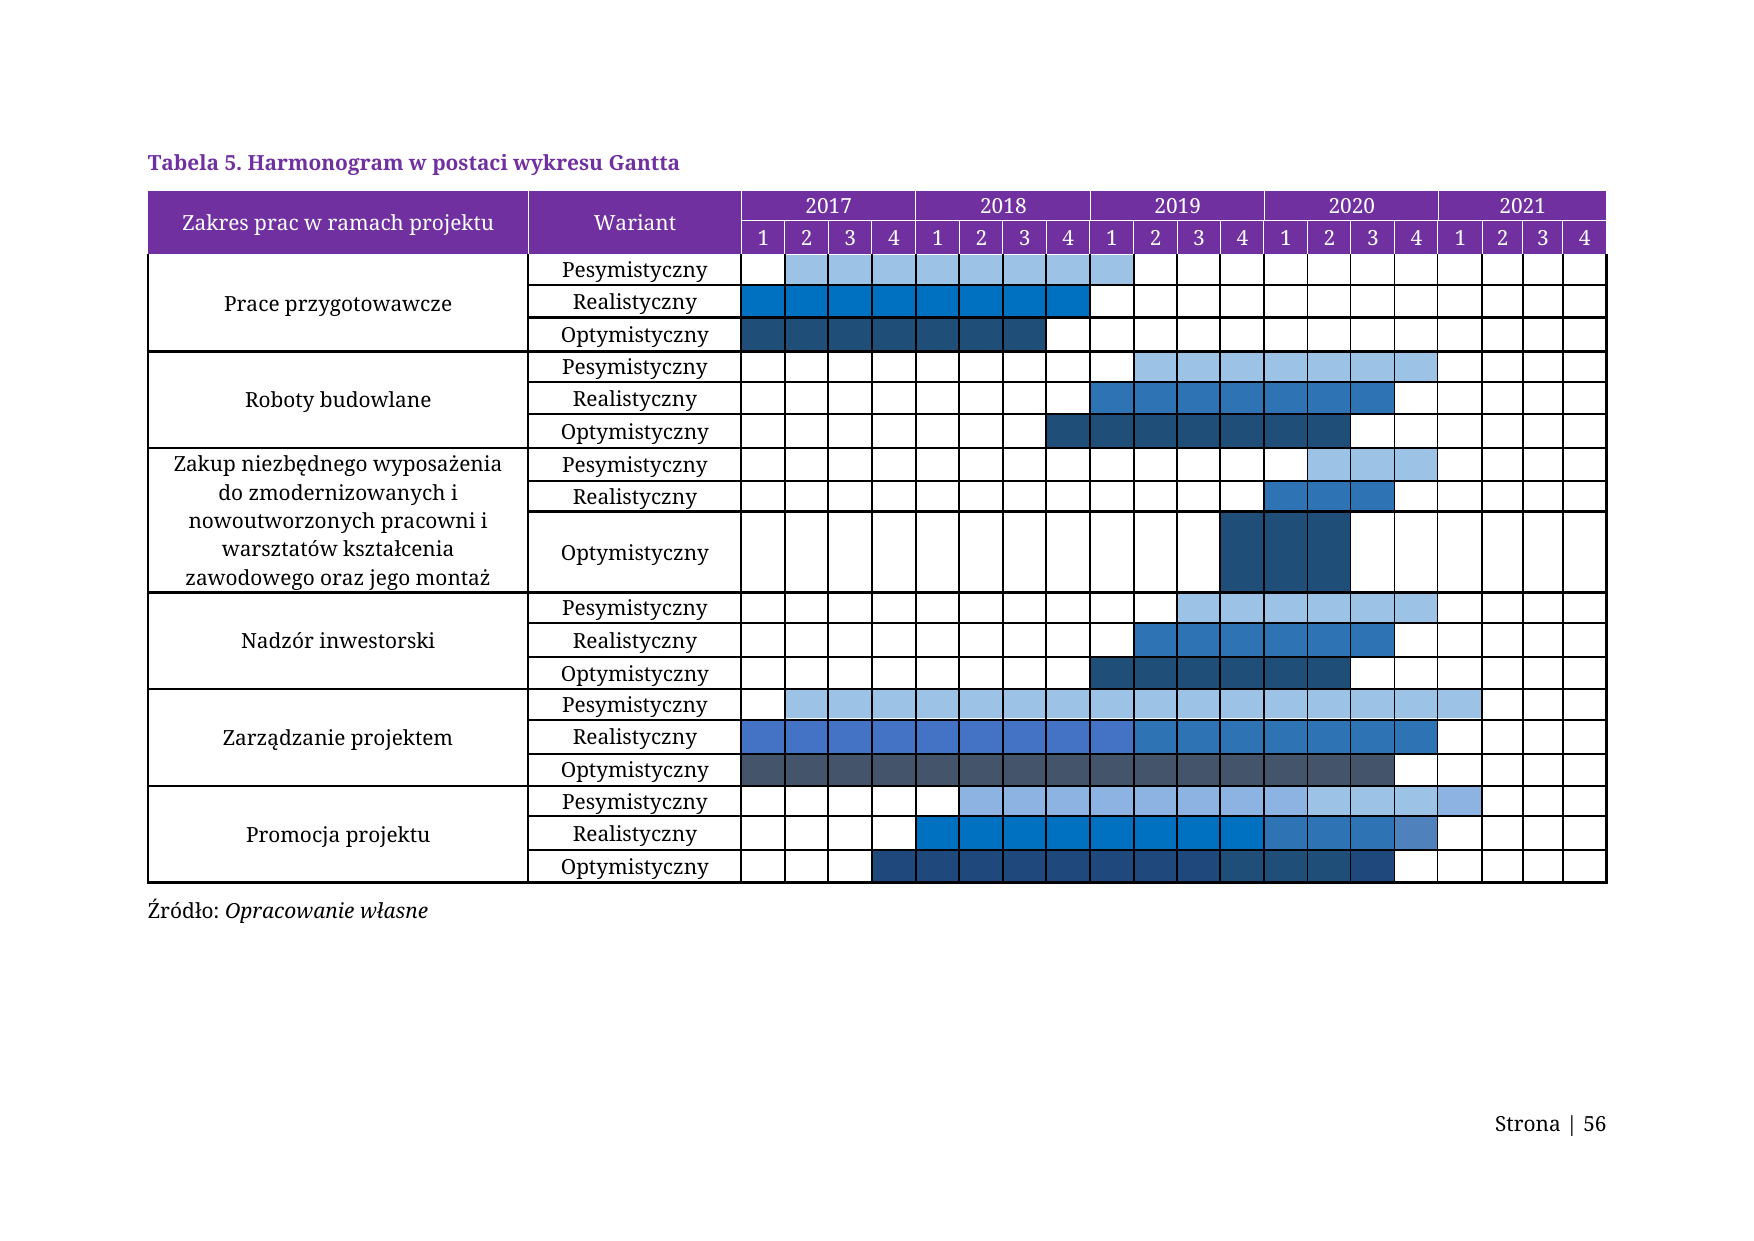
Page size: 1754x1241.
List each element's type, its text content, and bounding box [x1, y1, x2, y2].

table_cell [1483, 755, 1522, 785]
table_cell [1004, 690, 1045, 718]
table_cell [1265, 383, 1307, 413]
table_cell Realistyczny [529, 482, 740, 510]
table_cell [1091, 449, 1133, 480]
table_cell [873, 415, 915, 447]
table_cell Pesymistyczny [529, 594, 740, 622]
table_cell 1 [1438, 221, 1482, 254]
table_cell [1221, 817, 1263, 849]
table_cell 3 [829, 221, 871, 254]
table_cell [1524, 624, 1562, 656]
table_cell Roboty budowlane [149, 353, 527, 447]
table_cell Realistyczny [529, 286, 740, 316]
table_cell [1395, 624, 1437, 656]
table_cell [1135, 286, 1176, 316]
table_cell [1047, 353, 1089, 381]
table_cell [1483, 353, 1522, 381]
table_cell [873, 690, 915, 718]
table_cell 3 [1178, 221, 1220, 254]
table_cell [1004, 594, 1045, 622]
table_cell [1221, 415, 1263, 447]
table_cell [1265, 482, 1307, 510]
table_cell [1524, 255, 1562, 284]
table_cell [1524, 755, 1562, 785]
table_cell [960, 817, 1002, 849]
table_cell [1265, 513, 1307, 591]
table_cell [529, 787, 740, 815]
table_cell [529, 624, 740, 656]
table_cell [786, 415, 827, 447]
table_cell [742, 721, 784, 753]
table_cell [873, 383, 915, 413]
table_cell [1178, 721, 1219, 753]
table_cell [1564, 319, 1605, 350]
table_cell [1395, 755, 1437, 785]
table_cell [1564, 383, 1605, 413]
table_cell Realistyczny [529, 383, 740, 413]
table_cell [742, 383, 784, 413]
table_cell [1221, 255, 1263, 284]
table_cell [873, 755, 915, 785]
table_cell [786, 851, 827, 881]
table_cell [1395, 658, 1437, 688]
table_cell [786, 353, 827, 381]
table_cell [1265, 286, 1307, 316]
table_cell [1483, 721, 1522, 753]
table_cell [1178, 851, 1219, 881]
table_cell [1564, 353, 1605, 381]
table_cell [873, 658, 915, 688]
table_cell [1091, 319, 1133, 350]
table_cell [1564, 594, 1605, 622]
table_cell [786, 255, 827, 284]
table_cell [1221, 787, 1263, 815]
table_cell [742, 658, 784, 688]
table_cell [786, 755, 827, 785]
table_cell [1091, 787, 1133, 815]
table_cell [1178, 286, 1219, 316]
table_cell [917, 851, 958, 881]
table_cell [742, 286, 784, 316]
table_header 2017 [742, 191, 915, 220]
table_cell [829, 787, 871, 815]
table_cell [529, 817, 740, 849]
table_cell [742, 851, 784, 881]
table_cell Prace przygotowawcze [149, 255, 527, 350]
table_cell [960, 319, 1002, 350]
table_cell [1395, 319, 1437, 350]
table_cell [786, 319, 827, 350]
table_cell [1438, 383, 1481, 413]
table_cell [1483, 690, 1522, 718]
table_cell [917, 383, 958, 413]
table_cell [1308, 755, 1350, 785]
table_cell [1483, 383, 1522, 413]
text Źródło: Opracowanie własne [148, 896, 1606, 924]
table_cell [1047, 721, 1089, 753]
table_cell [1483, 482, 1522, 510]
table_cell [1135, 513, 1176, 591]
table_cell [1047, 255, 1089, 284]
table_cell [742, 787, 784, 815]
table_cell [829, 415, 871, 447]
table_cell [1308, 482, 1350, 510]
table_cell [1564, 449, 1605, 480]
table_cell [1178, 513, 1219, 591]
table_cell 4 [1047, 221, 1089, 254]
table_cell [1004, 513, 1045, 591]
table_cell [1564, 286, 1605, 316]
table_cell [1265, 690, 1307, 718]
table_cell [1221, 319, 1263, 350]
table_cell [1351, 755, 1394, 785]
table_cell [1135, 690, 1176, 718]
table_cell [1351, 449, 1394, 480]
table_cell [1564, 513, 1605, 591]
table_cell [1395, 449, 1437, 480]
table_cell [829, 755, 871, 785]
table_cell [1308, 513, 1350, 591]
table_header 2021 [1439, 191, 1606, 220]
table_cell [1308, 353, 1350, 381]
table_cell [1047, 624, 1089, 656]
table_cell [1564, 482, 1605, 510]
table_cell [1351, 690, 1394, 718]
table_cell [1135, 319, 1176, 350]
table_cell [917, 513, 958, 591]
table_cell [742, 255, 784, 284]
table_cell [1265, 449, 1307, 480]
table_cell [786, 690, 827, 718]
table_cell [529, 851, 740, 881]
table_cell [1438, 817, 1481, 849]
table_cell [786, 482, 827, 510]
table_cell [1047, 482, 1089, 510]
table_cell [1395, 286, 1437, 316]
table_header Zakres prac w ramach projektu [148, 191, 528, 254]
table_cell [1483, 449, 1522, 480]
table_cell [1438, 319, 1481, 350]
table_cell [1483, 513, 1522, 591]
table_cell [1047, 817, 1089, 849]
table_cell 4 [872, 221, 915, 254]
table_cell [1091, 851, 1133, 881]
table_cell [1047, 449, 1089, 480]
table_cell [1004, 482, 1045, 510]
table_cell [1395, 383, 1437, 413]
table_cell Optymistyczny [529, 415, 740, 447]
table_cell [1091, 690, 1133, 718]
table_cell [1438, 415, 1481, 447]
table_cell [1351, 482, 1394, 510]
table_cell [742, 594, 784, 622]
table_cell [873, 286, 915, 316]
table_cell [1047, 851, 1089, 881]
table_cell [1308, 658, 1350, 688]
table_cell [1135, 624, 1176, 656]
table_cell [1438, 513, 1481, 591]
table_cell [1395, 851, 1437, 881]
table_cell [1178, 319, 1219, 350]
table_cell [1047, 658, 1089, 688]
table_cell Optymistyczny [529, 513, 740, 591]
table_cell [1047, 415, 1089, 447]
table_cell [1524, 513, 1562, 591]
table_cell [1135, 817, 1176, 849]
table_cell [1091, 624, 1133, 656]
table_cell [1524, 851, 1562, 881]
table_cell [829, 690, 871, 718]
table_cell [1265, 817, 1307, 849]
table_cell Pesymistyczny [529, 353, 740, 381]
table_cell [1135, 255, 1176, 284]
table_cell [1091, 255, 1133, 284]
table_cell [1438, 482, 1481, 510]
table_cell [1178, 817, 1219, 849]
table_cell [1438, 286, 1481, 316]
table_cell [1004, 353, 1045, 381]
table_cell [1004, 255, 1045, 284]
table_cell [1178, 449, 1219, 480]
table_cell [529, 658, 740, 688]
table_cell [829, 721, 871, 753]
table_cell 2 [960, 221, 1002, 254]
table_cell [1483, 255, 1522, 284]
table_cell [829, 594, 871, 622]
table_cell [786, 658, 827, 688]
table_cell [1395, 255, 1437, 284]
table_cell [1524, 449, 1562, 480]
table_cell [1004, 319, 1045, 350]
table_cell [917, 449, 958, 480]
table_cell [873, 449, 915, 480]
table_header Wariant [529, 191, 741, 254]
table_cell [1178, 353, 1219, 381]
table_cell [1308, 319, 1350, 350]
table_cell [1004, 415, 1045, 447]
table_cell [1265, 319, 1307, 350]
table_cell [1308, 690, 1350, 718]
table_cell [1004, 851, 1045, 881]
table_cell [742, 415, 784, 447]
table_cell [1047, 319, 1089, 350]
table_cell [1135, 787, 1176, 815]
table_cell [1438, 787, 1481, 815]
table_cell [1178, 415, 1219, 447]
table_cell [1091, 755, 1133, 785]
table_cell [1308, 286, 1350, 316]
table_cell [960, 286, 1002, 316]
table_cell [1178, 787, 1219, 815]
table_cell [742, 319, 784, 350]
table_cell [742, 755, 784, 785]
table_cell 4 [1395, 221, 1437, 254]
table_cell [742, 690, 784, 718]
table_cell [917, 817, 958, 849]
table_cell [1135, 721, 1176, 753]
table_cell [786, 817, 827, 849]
table_cell [1265, 255, 1307, 284]
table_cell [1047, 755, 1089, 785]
table_cell [1135, 449, 1176, 480]
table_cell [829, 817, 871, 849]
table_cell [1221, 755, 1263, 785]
table_cell [1178, 482, 1219, 510]
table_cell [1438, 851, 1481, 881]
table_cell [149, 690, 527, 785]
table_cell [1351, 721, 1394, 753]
table_cell [1135, 415, 1176, 447]
table_cell [1308, 383, 1350, 413]
table_cell [1308, 415, 1350, 447]
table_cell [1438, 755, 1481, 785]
table_header 2019 [1091, 191, 1264, 220]
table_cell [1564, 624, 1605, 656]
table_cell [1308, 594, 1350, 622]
table_cell [786, 449, 827, 480]
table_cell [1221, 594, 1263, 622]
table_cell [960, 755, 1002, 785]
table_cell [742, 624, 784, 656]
table_cell [1438, 255, 1481, 284]
table_cell [1221, 513, 1263, 591]
table_cell [742, 482, 784, 510]
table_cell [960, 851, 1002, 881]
table_cell [1351, 513, 1394, 591]
table_cell [1047, 513, 1089, 591]
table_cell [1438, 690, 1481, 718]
table_cell [1351, 353, 1394, 381]
table_cell [1524, 319, 1562, 350]
table_cell [1351, 415, 1394, 447]
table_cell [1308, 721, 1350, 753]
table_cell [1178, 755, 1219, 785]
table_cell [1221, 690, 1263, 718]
table_cell [1265, 415, 1307, 447]
table_cell [1091, 353, 1133, 381]
table_cell [1004, 286, 1045, 316]
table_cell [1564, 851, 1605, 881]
table_cell [917, 286, 958, 316]
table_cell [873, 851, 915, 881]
table_cell [960, 449, 1002, 480]
table_cell [829, 353, 871, 381]
table_cell 1 [742, 221, 784, 254]
table_cell [1524, 353, 1562, 381]
table_cell [786, 383, 827, 413]
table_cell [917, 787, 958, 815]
table_cell [1091, 482, 1133, 510]
table_cell 2 [1134, 221, 1177, 254]
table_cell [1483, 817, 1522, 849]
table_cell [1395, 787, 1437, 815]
table_cell [960, 594, 1002, 622]
table_cell [960, 353, 1002, 381]
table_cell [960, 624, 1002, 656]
table_cell [786, 513, 827, 591]
table_cell [1395, 513, 1437, 591]
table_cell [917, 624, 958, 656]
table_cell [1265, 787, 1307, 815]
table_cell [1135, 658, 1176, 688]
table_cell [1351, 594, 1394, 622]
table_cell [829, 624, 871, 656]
table_cell [1524, 383, 1562, 413]
table_cell [1483, 286, 1522, 316]
table_cell [1438, 449, 1481, 480]
table_cell [960, 255, 1002, 284]
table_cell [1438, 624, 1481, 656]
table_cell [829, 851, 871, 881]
table_cell [1308, 449, 1350, 480]
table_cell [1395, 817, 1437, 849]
table_cell Optymistyczny [529, 319, 740, 350]
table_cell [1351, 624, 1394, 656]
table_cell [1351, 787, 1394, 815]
table_cell [1308, 255, 1350, 284]
table_cell [1483, 415, 1522, 447]
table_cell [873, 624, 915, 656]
table_cell [829, 319, 871, 350]
text Tabela 5. Harmonogram w postaci wykresu Gantta [148, 148, 1606, 176]
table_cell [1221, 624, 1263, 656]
table_header 2020 [1265, 191, 1438, 220]
table_cell [873, 353, 915, 381]
table_cell [1135, 482, 1176, 510]
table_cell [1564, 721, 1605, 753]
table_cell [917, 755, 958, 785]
table_cell Pesymistyczny [529, 449, 740, 480]
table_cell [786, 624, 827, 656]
table_cell [1351, 383, 1394, 413]
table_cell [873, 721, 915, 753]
table_cell [1091, 286, 1133, 316]
table_cell [1178, 255, 1219, 284]
table_cell [1438, 353, 1481, 381]
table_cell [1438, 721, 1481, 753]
table_cell [873, 319, 915, 350]
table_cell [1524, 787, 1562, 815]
table_cell [917, 594, 958, 622]
table_cell [1564, 415, 1605, 447]
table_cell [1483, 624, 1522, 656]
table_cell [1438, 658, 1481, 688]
table_cell 4 [1563, 221, 1606, 254]
table_cell Zakup niezbędnego wyposażenia do zmodernizowanych i nowoutworzonych pracowni i warsztatów kształcenia zawodowego oraz jego montaż [149, 449, 527, 591]
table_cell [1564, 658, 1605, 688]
table_cell [873, 594, 915, 622]
table_cell [1395, 353, 1437, 381]
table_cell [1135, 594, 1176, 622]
table_cell [1524, 482, 1562, 510]
table_cell [742, 353, 784, 381]
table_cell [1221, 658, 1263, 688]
table_cell [1221, 482, 1263, 510]
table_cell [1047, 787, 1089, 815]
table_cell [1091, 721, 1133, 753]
table_cell [829, 513, 871, 591]
table_cell [917, 482, 958, 510]
table_cell [873, 482, 915, 510]
table_cell Nadzór inwestorski [149, 594, 527, 688]
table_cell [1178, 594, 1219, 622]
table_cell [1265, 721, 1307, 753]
table_cell 3 [1003, 221, 1046, 254]
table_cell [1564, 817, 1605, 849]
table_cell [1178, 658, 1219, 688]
table_cell [1395, 482, 1437, 510]
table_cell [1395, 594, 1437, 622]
table_cell [1091, 513, 1133, 591]
table_cell [829, 449, 871, 480]
table_cell [742, 449, 784, 480]
table_cell [1091, 383, 1133, 413]
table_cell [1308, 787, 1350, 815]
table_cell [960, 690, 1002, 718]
table_cell [1135, 383, 1176, 413]
table_cell 3 [1523, 221, 1562, 254]
table_cell [1004, 383, 1045, 413]
table_cell [1265, 353, 1307, 381]
table_cell [1524, 415, 1562, 447]
table_cell [1351, 255, 1394, 284]
table_cell [917, 415, 958, 447]
table_cell [829, 482, 871, 510]
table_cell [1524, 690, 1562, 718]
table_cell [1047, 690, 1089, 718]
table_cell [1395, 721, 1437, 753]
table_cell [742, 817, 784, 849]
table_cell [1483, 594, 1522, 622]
table_cell [786, 286, 827, 316]
table_cell [960, 513, 1002, 591]
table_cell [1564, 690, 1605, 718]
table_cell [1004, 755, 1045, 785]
table_cell [1351, 286, 1394, 316]
table_cell [829, 286, 871, 316]
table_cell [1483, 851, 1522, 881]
table_cell [1221, 449, 1263, 480]
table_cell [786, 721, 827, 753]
table_cell 2 [1308, 221, 1350, 254]
table_cell [786, 594, 827, 622]
table_cell [1483, 319, 1522, 350]
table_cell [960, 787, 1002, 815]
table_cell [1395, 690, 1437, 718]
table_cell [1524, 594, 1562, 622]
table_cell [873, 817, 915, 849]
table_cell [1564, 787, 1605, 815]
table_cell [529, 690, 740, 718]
table_cell [873, 255, 915, 284]
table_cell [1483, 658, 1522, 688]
table_cell 4 [1221, 221, 1263, 254]
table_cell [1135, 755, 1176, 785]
table_cell [829, 383, 871, 413]
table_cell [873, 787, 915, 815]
table_cell 2 [1483, 221, 1522, 254]
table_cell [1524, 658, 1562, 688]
table_cell [1047, 286, 1089, 316]
table_cell [1221, 383, 1263, 413]
table_cell [1135, 353, 1176, 381]
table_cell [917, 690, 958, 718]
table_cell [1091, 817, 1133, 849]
table_cell [1004, 449, 1045, 480]
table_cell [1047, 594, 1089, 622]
table_cell [917, 353, 958, 381]
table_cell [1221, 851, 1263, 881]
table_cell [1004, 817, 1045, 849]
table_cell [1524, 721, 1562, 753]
table_cell [1564, 255, 1605, 284]
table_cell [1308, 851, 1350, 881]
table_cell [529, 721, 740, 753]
table_cell [873, 513, 915, 591]
table_cell [960, 383, 1002, 413]
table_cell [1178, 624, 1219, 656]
table_cell Pesymistyczny [529, 255, 740, 284]
table_cell [960, 415, 1002, 447]
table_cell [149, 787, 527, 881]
table_cell [829, 255, 871, 284]
table_cell [1221, 286, 1263, 316]
table_cell [1221, 353, 1263, 381]
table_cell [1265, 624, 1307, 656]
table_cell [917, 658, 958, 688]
table_cell [742, 513, 784, 591]
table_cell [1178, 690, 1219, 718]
table_cell [1351, 319, 1394, 350]
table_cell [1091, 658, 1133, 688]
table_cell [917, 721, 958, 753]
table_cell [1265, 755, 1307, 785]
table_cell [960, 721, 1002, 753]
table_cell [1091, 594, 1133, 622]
table_cell 1 [1090, 221, 1133, 254]
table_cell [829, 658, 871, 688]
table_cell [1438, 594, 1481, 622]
table_cell [1047, 383, 1089, 413]
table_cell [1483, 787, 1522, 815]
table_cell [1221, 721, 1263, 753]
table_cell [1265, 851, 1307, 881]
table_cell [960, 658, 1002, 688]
table_cell 2 [785, 221, 828, 254]
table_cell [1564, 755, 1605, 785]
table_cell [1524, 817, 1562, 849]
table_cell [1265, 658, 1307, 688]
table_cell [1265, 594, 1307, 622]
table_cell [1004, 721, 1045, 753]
table_cell [960, 482, 1002, 510]
table_cell 1 [1264, 221, 1307, 254]
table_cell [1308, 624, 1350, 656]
table_cell [917, 319, 958, 350]
table_cell [1395, 415, 1437, 447]
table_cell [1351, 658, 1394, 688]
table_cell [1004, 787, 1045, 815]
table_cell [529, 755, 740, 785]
table_header 2018 [916, 191, 1090, 220]
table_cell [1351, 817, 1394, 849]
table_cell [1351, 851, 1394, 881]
table_cell [917, 255, 958, 284]
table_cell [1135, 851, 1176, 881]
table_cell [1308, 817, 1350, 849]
table_cell [1524, 286, 1562, 316]
table_cell [1178, 383, 1219, 413]
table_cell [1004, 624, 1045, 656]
table_cell [1091, 415, 1133, 447]
table_cell 1 [916, 221, 959, 254]
table_cell 3 [1351, 221, 1394, 254]
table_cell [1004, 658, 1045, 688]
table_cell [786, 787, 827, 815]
